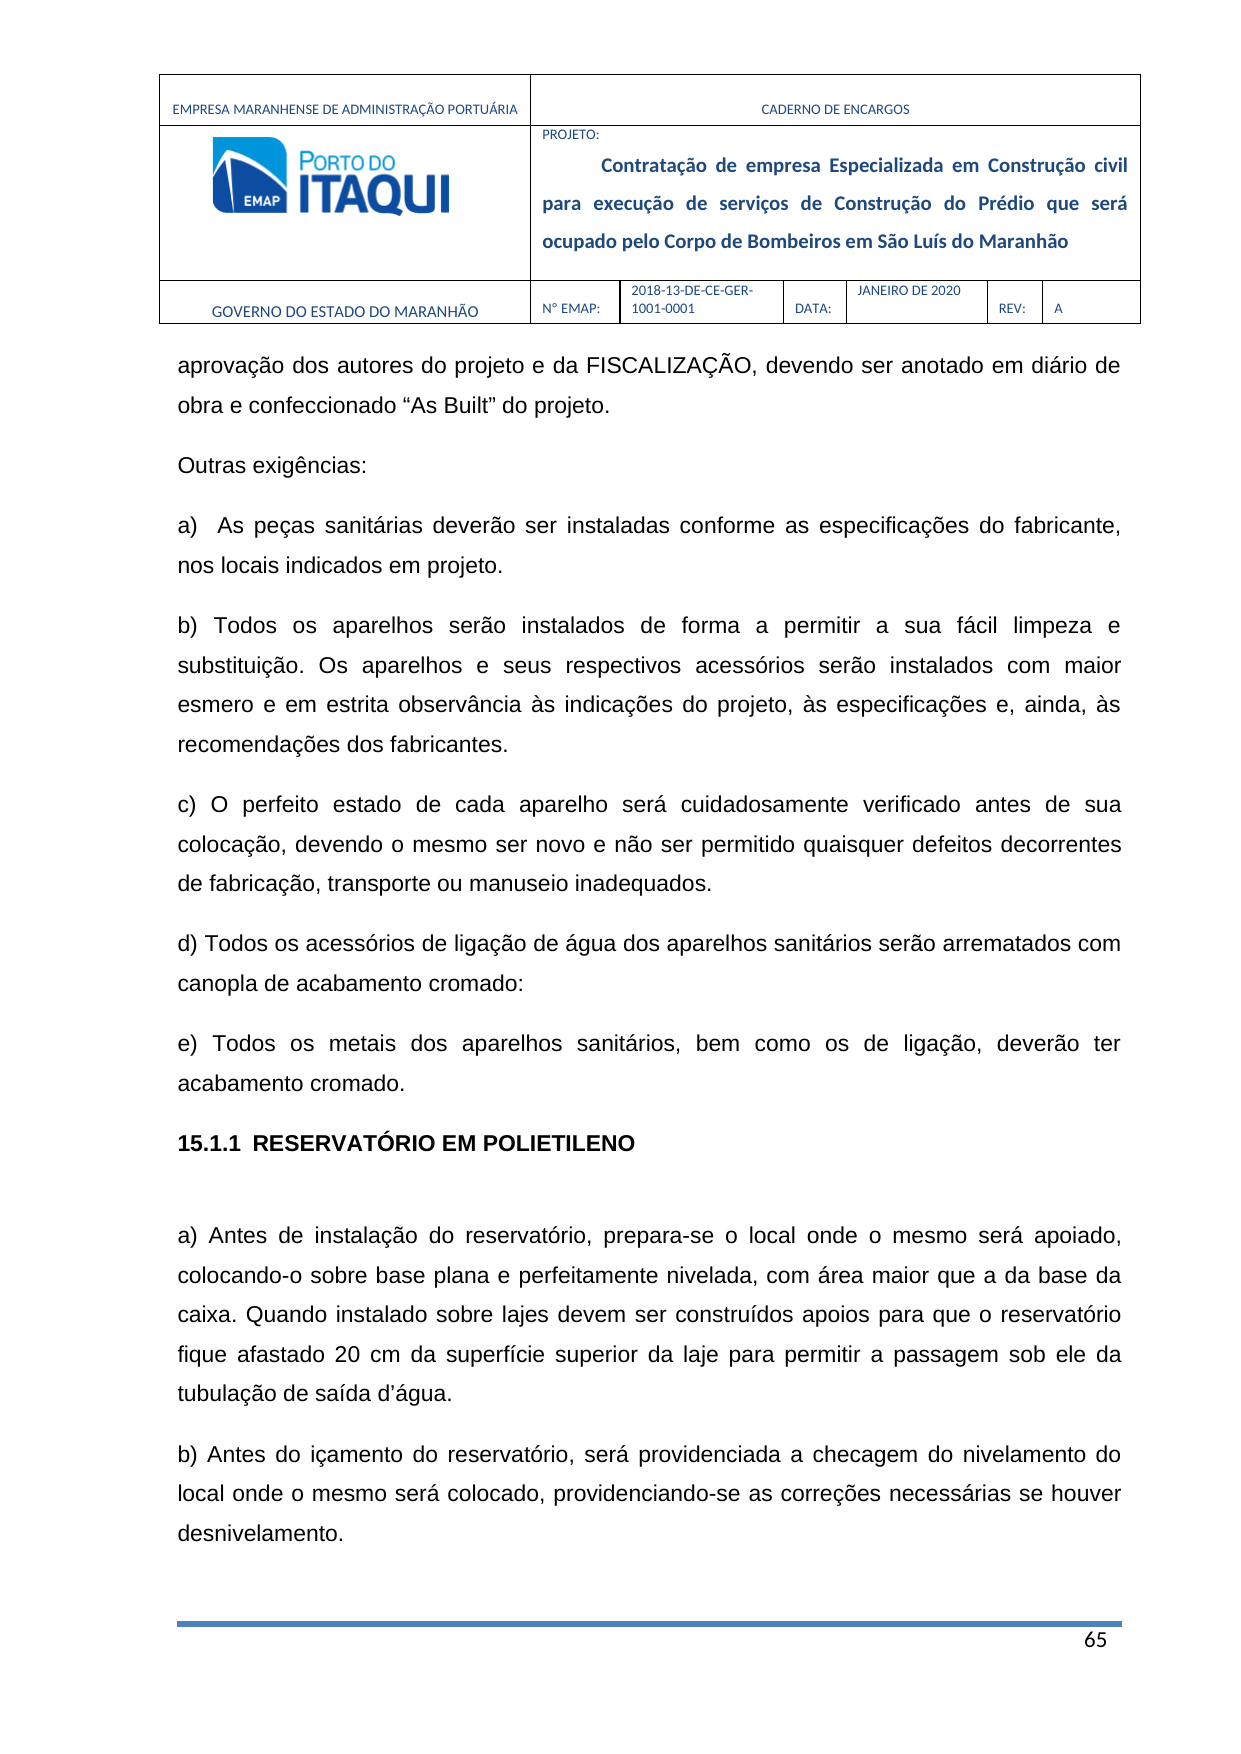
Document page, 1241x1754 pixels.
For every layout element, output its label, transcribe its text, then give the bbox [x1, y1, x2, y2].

text a) As peças sanitárias deverão ser instaladas conforme as especificações do fabricante, nos locais indicados em projeto. [177, 512, 1122, 578]
picture [212, 137, 449, 216]
text b) Antes do içamento do reservatório, será providenciada a checagem do nivelamento do local onde o mesmo será colocado, providenciando-se as correções necessárias se houver desnivelamento. [177, 1441, 1122, 1546]
subtitle RESERVATÓRIO EM POLIETILENO [177, 1130, 1122, 1156]
text d) Todos os acessórios de ligação de água dos aparelhos sanitários serão arrematados com canopla de acabamento cromado: [177, 930, 1122, 996]
text Outras exigências: [177, 452, 1122, 478]
text b) Todos os aparelhos serão instalados de forma a permitir a sua fácil limpeza e substituição. Os aparelhos e seus respectivos acessórios serão instalados com maior esmero e em estrita observância às indicações do projeto, às especificações e, ainda, às recomendações dos fabricantes. [177, 612, 1122, 757]
text a) Antes de instalação do reservatório, prepara-se o local onde o mesmo será apoiado, colocando-o sobre base plana e perfeitamente nivelada, com área maior que a da base da caixa. Quando instalado sobre lajes devem ser construídos apoios para que o reservatório fique afastado 20 cm da superfície superior da laje para permitir a passagem sob ele da tubulação de saída d’água. [177, 1222, 1122, 1407]
text c) O perfeito estado de cada aparelho será cuidadosamente verificado antes de sua colocação, devendo o mesmo ser novo e não ser permitido quaisquer defeitos decorrentes de fabricação, transporte ou manuseio inadequados. [177, 791, 1122, 896]
text e) Todos os metais dos aparelhos sanitários, bem como os de ligação, deverão ter acabamento cromado. [177, 1030, 1122, 1096]
